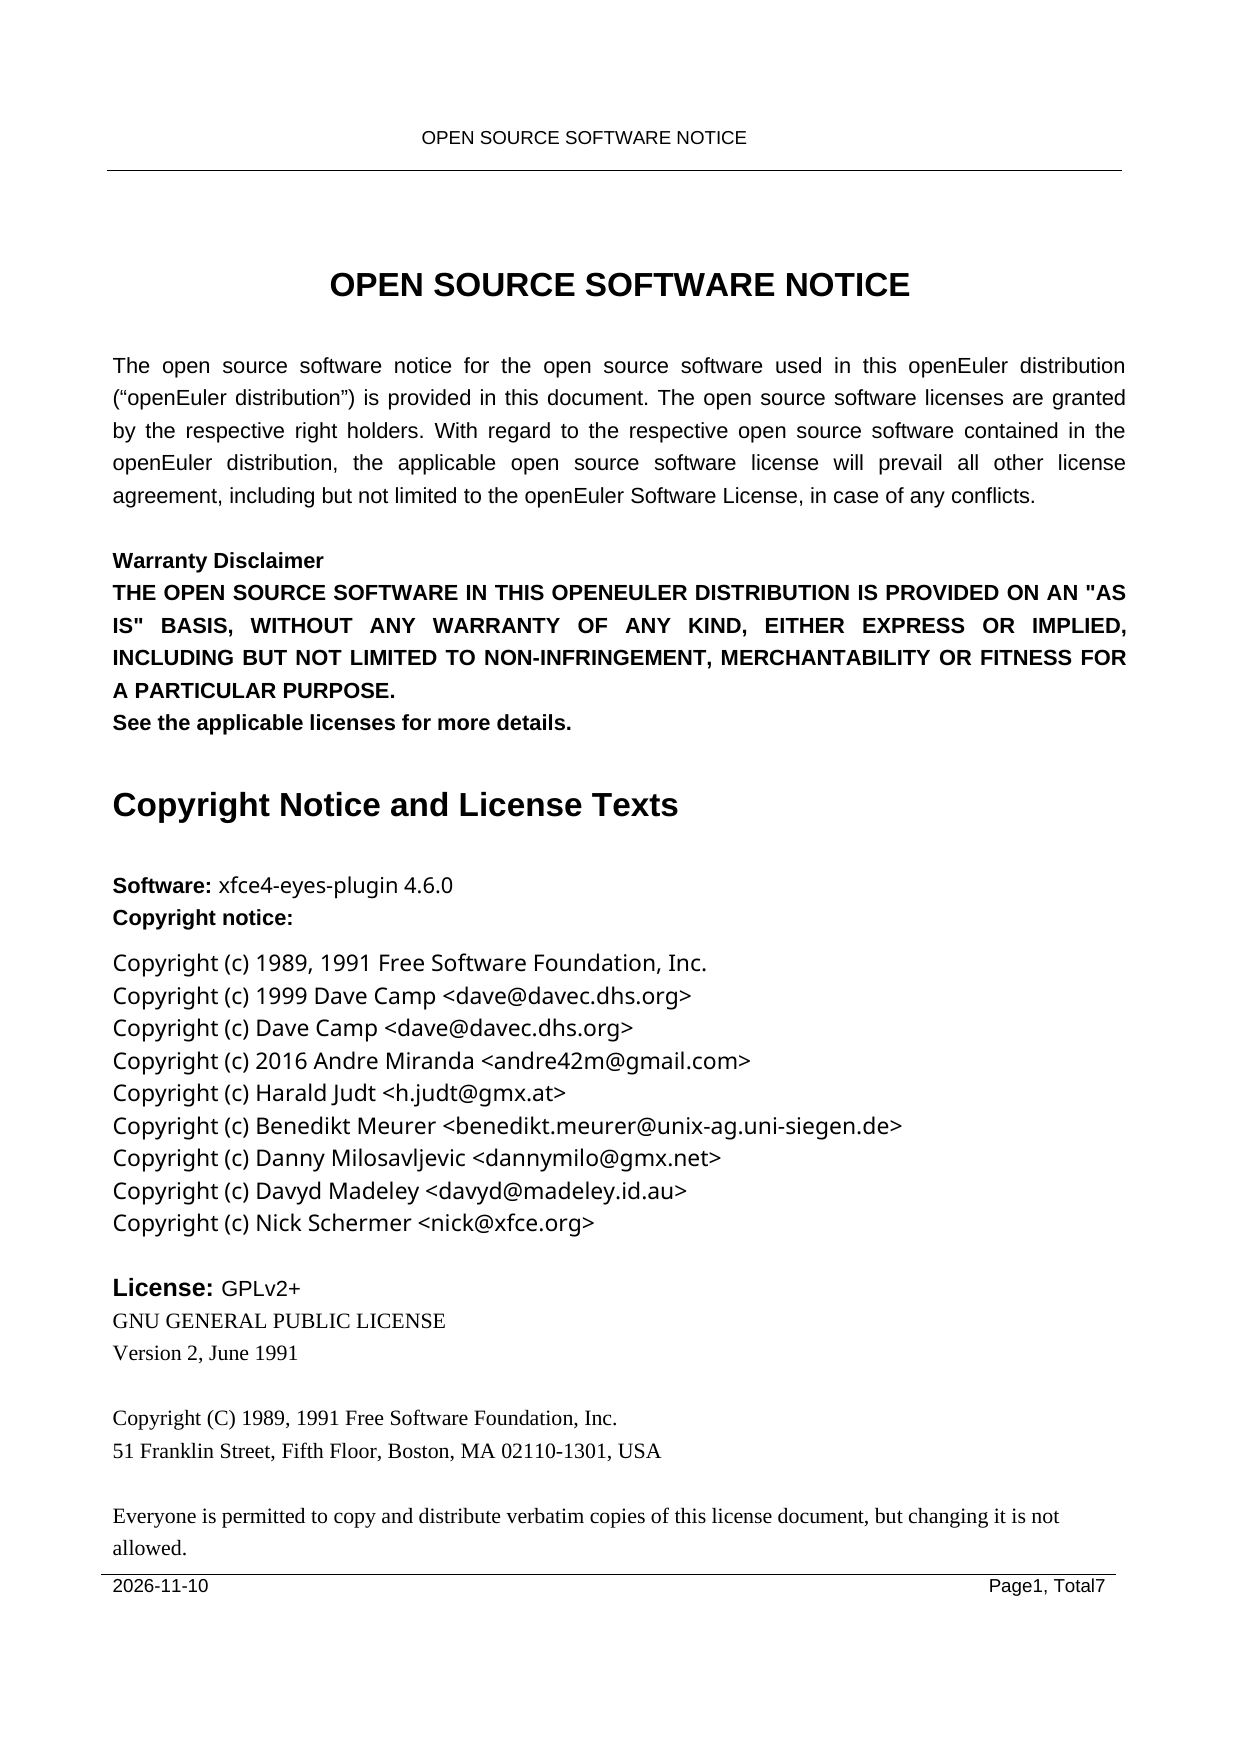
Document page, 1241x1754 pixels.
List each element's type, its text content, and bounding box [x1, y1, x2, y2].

text The open source software notice for the open source software used in this openEuler distribution (“openEuler distribution”) is provided in this document. The open source software licenses are granted by the respective right holders. With regard to the respective open source software contained in the openEuler distribution, the applicable open source software license will prevail all other license agreement, including but not limited to the openEuler Software License, in case of any conflicts. [112, 349, 1128, 511]
title Software: xfce4-eyes-plugin 4.6.0 [112, 869, 1128, 901]
text Warranty Disclaimer [112, 544, 1128, 576]
text Copyright notice: [112, 901, 1128, 934]
text THE OPEN SOURCE SOFTWARE IN THIS OPENEULER DISTRIBUTION IS PROVIDED ON AN "AS IS" BASIS, WITHOUT ANY WARRANTY OF ANY KIND, EITHER EXPRESS OR IMPLIED, INCLUDING BUT NOT LIMITED TO NON-INFRINGEMENT, MERCHANTABILITY OR FITNESS FOR A PARTICULAR PURPOSE. See the applicable licenses for more details. [112, 576, 1128, 739]
text Copyright (c) 1989, 1991 Free Software Foundation, Inc. Copyright (c) 1999 Dave Camp <dave@davec.dhs.org> Copyright (c) Dave Camp <dave@davec.dhs.org> Copyright (c) 2016 Andre Miranda <andre42m@gmail.com> Copyright (c) Harald Judt <h.judt@gmx.at> Copyright (c) Benedikt Meurer <benedikt.meurer@unix-ag.uni-siegen.de> Copyright (c) Danny Milosavljevic <dannymilo@gmx.net> Copyright (c) Davyd Madeley <davyd@madeley.id.au> Copyright (c) Nick Schermer <nick@xfce.org> [112, 947, 1128, 1272]
text Copyright Notice and License Texts [112, 771, 1128, 836]
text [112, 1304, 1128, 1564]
text OPEN SOURCE SOFTWARE NOTICE [112, 251, 1128, 316]
text License: GPLv2+ [112, 1272, 1128, 1304]
